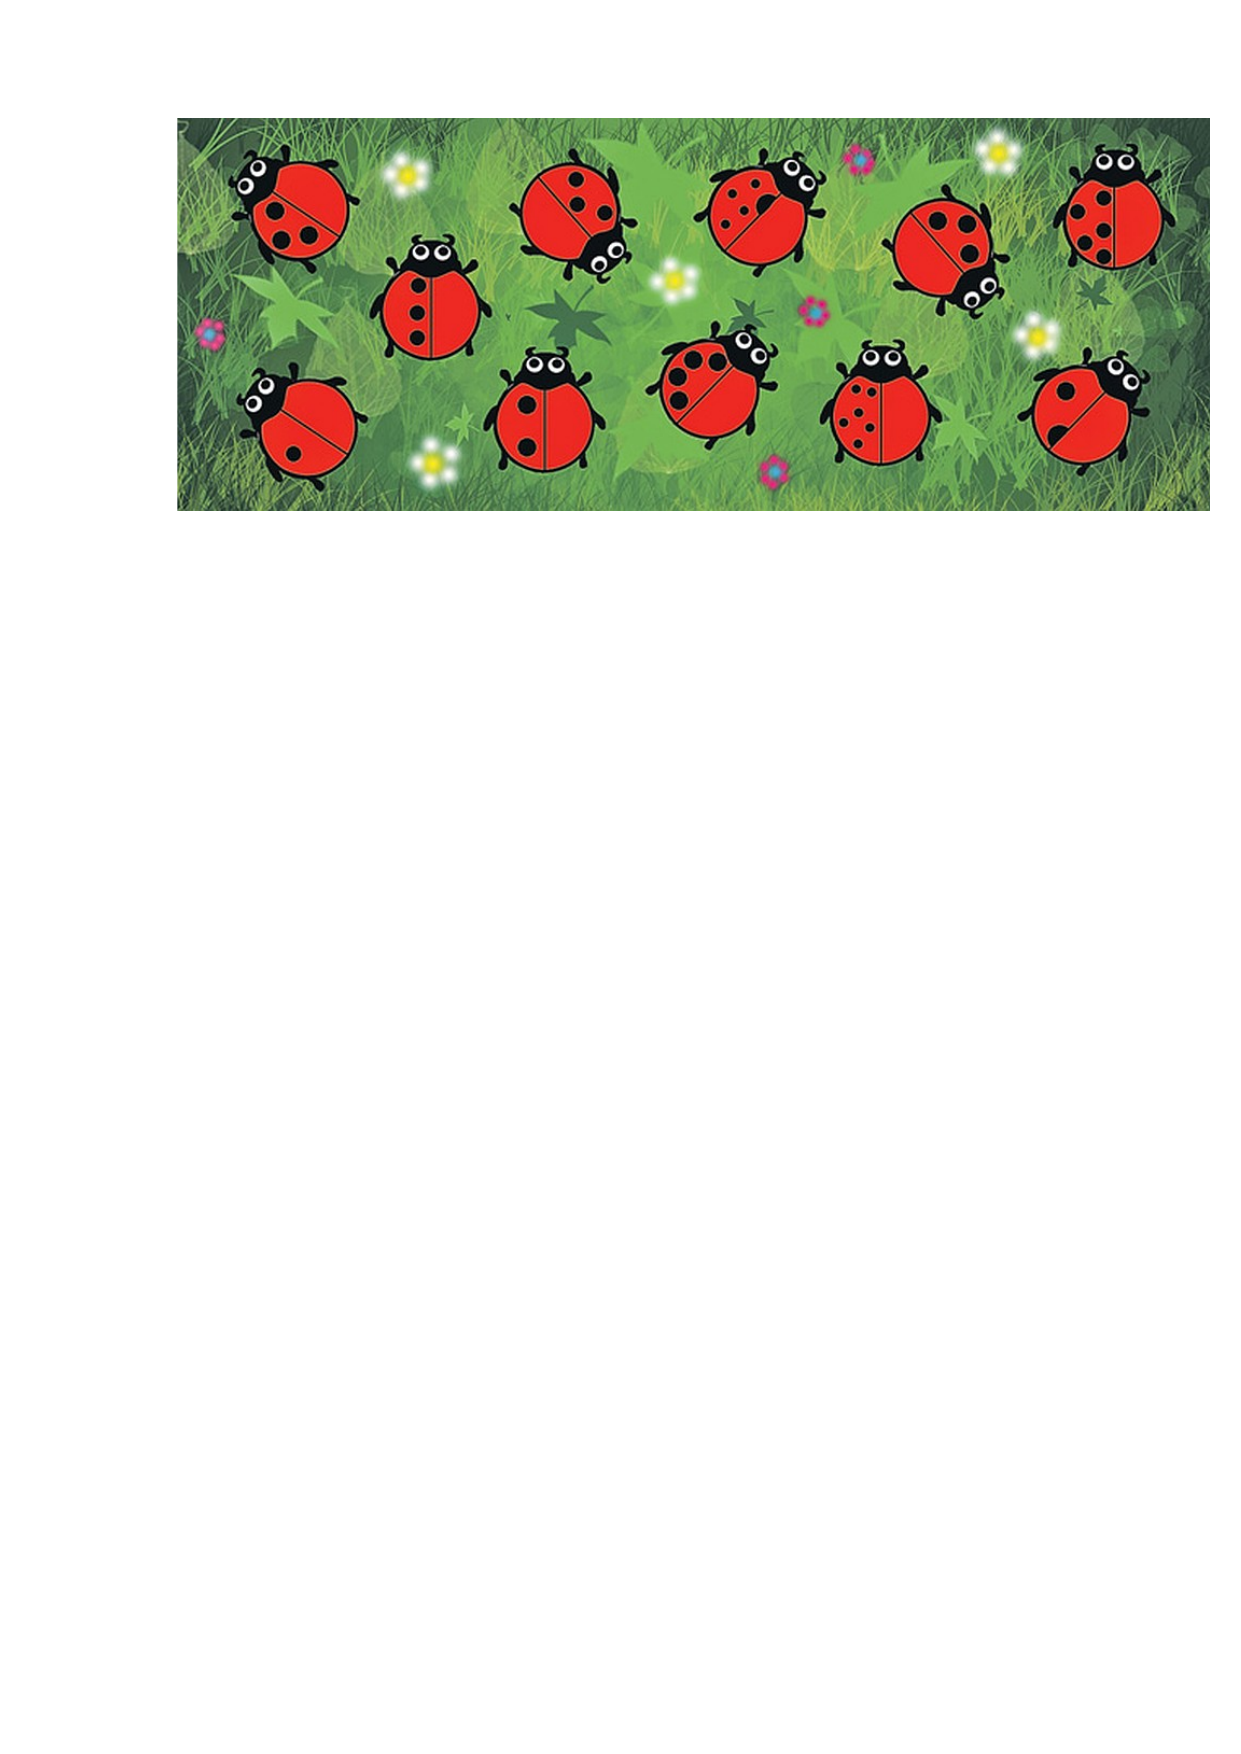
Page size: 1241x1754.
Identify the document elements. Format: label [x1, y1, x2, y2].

picture [177, 118, 1210, 511]
